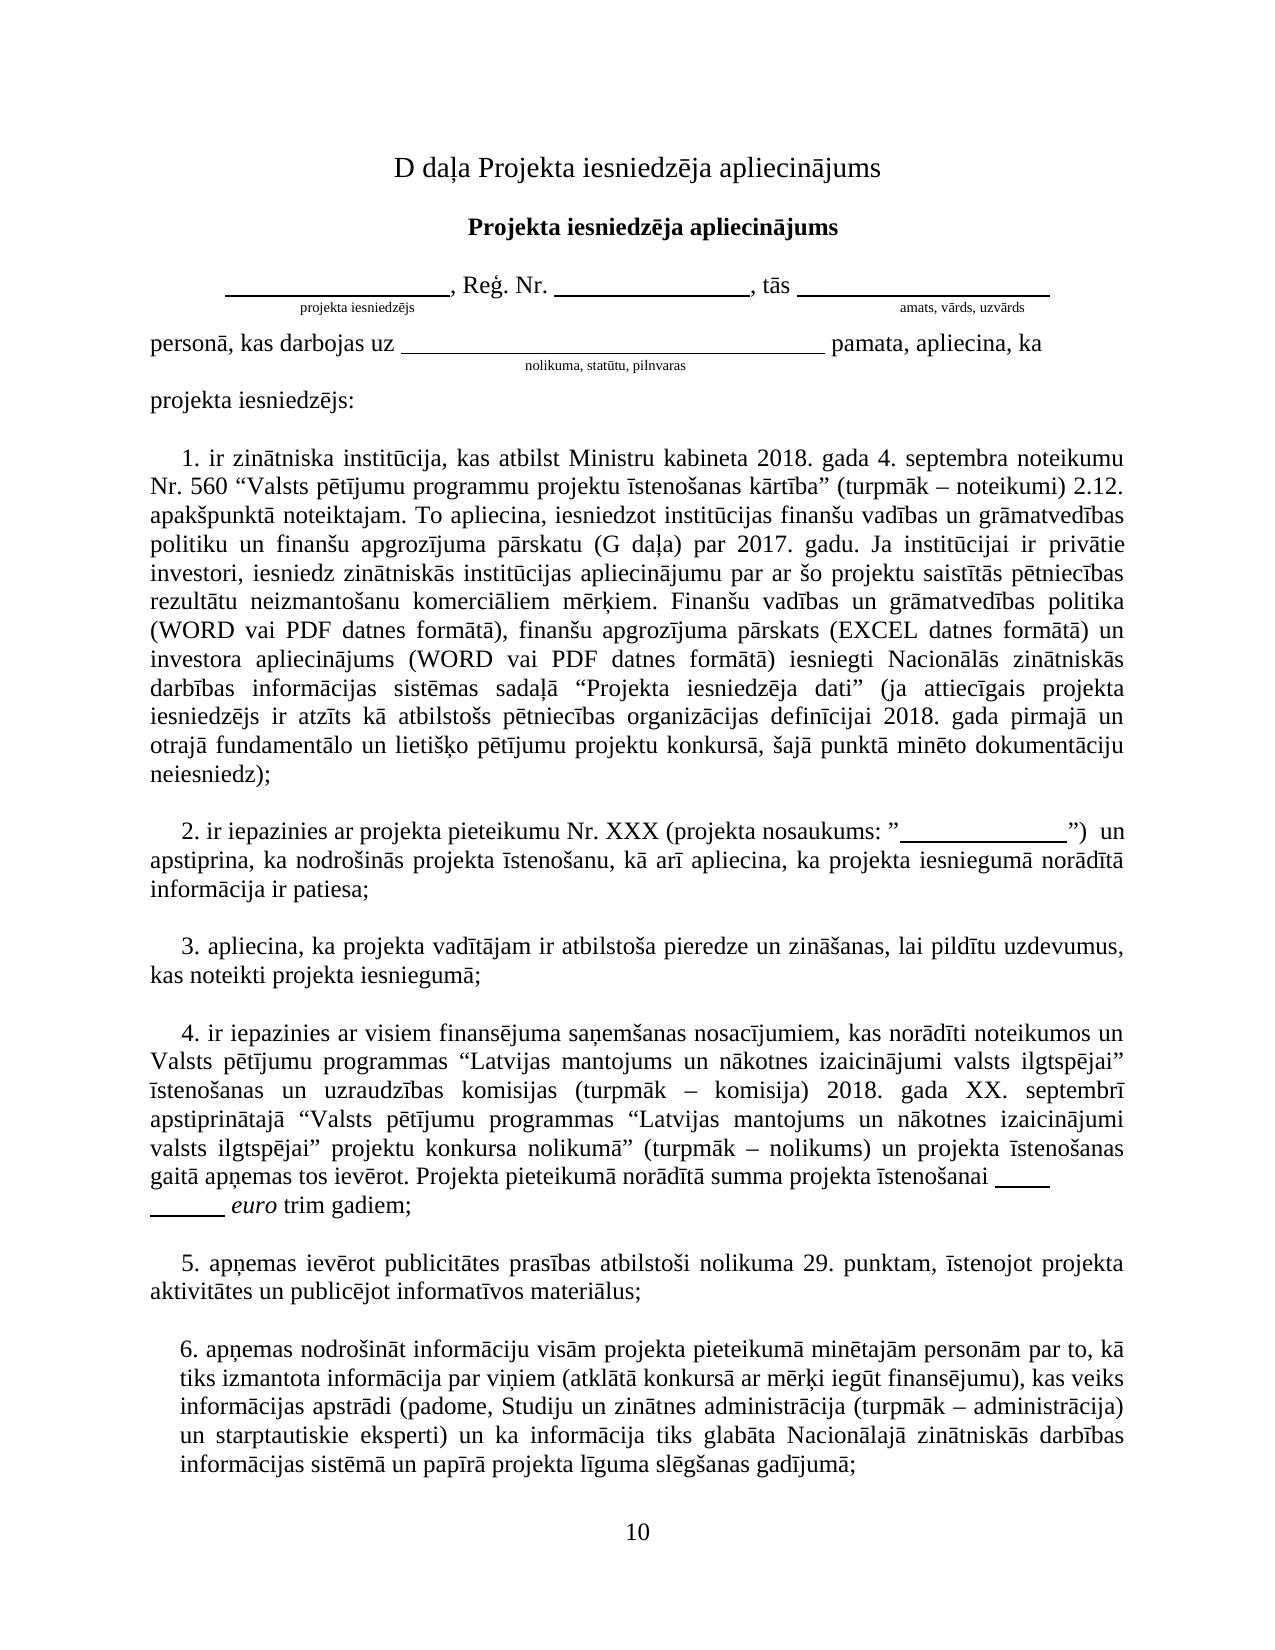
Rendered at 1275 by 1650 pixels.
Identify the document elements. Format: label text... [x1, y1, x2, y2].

text 1. ir zinātniska institūcija, kas atbilst Ministru kabineta 2018. gada 4. septembra noteikumu Nr. 560 “Valsts pētījumu programmu projektu īstenošanas kārtība” (turpmāk – noteikumi) 2.12. apakšpunktā noteiktajam. To apliecina, iesniedzot institūcijas finanšu vadības un grāmatvedības politiku un finanšu apgrozījuma pārskatu (G daļa) par 2017. gadu. Ja institūcijai ir privātie investori, iesniedz zinātniskās institūcijas apliecinājumu par ar šo projektu saistītās pētniecības rezultātu neizmantošanu komerciāliem mērķiem. Finanšu vadības un grāmatvedības politika (WORD vai PDF datnes formātā), finanšu apgrozījuma pārskats (EXCEL datnes formātā) un investora apliecinājums (WORD vai PDF datnes formātā) iesniegti Nacionālās zinātniskās darbības informācijas sistēmas sadaļā “Projekta iesniedzēja dati” (ja attiecīgais projekta iesniedzējs ir atzīts kā atbilstošs pētniecības organizācijas definīcijai 2018. gada pirmajā un otrajā fundamentālo un lietišķo pētījumu projektu konkursā, šajā punktā minēto dokumentāciju neiesniedz); [150, 443, 1125, 788]
text , Reģ. Nr. , tās ________ [150, 270, 1125, 299]
text Projekta iesniedzēja apliecinājums [150, 212, 1125, 241]
text 3. apliecina, ka projekta vadītājam ir atbilstoša pieredze un zināšanas, lai pildītu uzdevumus, kas noteikti projekta iesniegumā; [150, 931, 1125, 989]
text 5. apņemas ievērot publicitātes prasības atbilstoši nolikuma 29. punktam, īstenojot projekta aktivitātes un publicējot informatīvos materiālus; [150, 1248, 1125, 1305]
text nolikuma, statūtu, pilnvaras [450, 356, 1125, 385]
text 6. apņemas nodrošināt informāciju visām projekta pieteikumā minētajām personām par to, kā tiks izmantota informācija par viņiem (atklātā konkursā ar mērķi iegūt finansējumu), kas veiks informācijas apstrādi (padome, Studiju un zinātnes administrācija (turpmāk – administrācija) un starptautiskie eksperti) un ka informācija tiks glabāta Nacionālajā zinātniskās darbības informācijas sistēmā un papīrā projekta līguma slēgšanas gadījumā; [179, 1334, 1125, 1478]
text projekta iesniedzējs: [150, 385, 1125, 414]
text projekta iesniedzējs amats, vārds, uzvārds [150, 299, 1125, 328]
subtitle D daļa Projekta iesniedzēja apliecinājums [150, 150, 1125, 183]
text 4. ir iepazinies ar visiem finansējuma saņemšanas nosacījumiem, kas norādīti noteikumos un Valsts pētījumu programmas “Latvijas mantojums un nākotnes izaicinājumi valsts ilgtspējai” īstenošanas un uzraudzības komisijas (turpmāk – komisija) 2018. gada XX. septembrī apstiprinātajā “Valsts pētījumu programmas “Latvijas mantojums un nākotnes izaicinājumi valsts ilgtspējai” projektu konkursa nolikumā” (turpmāk – nolikums) un projekta īstenošanas gaitā apņemas tos ievērot. Projekta pieteikumā norādītā summa projekta īstenošanai euro trim gadiem; [150, 1018, 1125, 1219]
text personā, kas darbojas uz pamata, apliecina, ka [150, 328, 1125, 356]
text 2. ir iepazinies ar projekta pieteikumu Nr. XXX (projekta nosaukums: ” ”) un apstiprina, ka nodrošinās projekta īstenošanu, kā arī apliecina, ka projekta iesniegumā norādītā informācija ir patiesa; [150, 816, 1125, 903]
